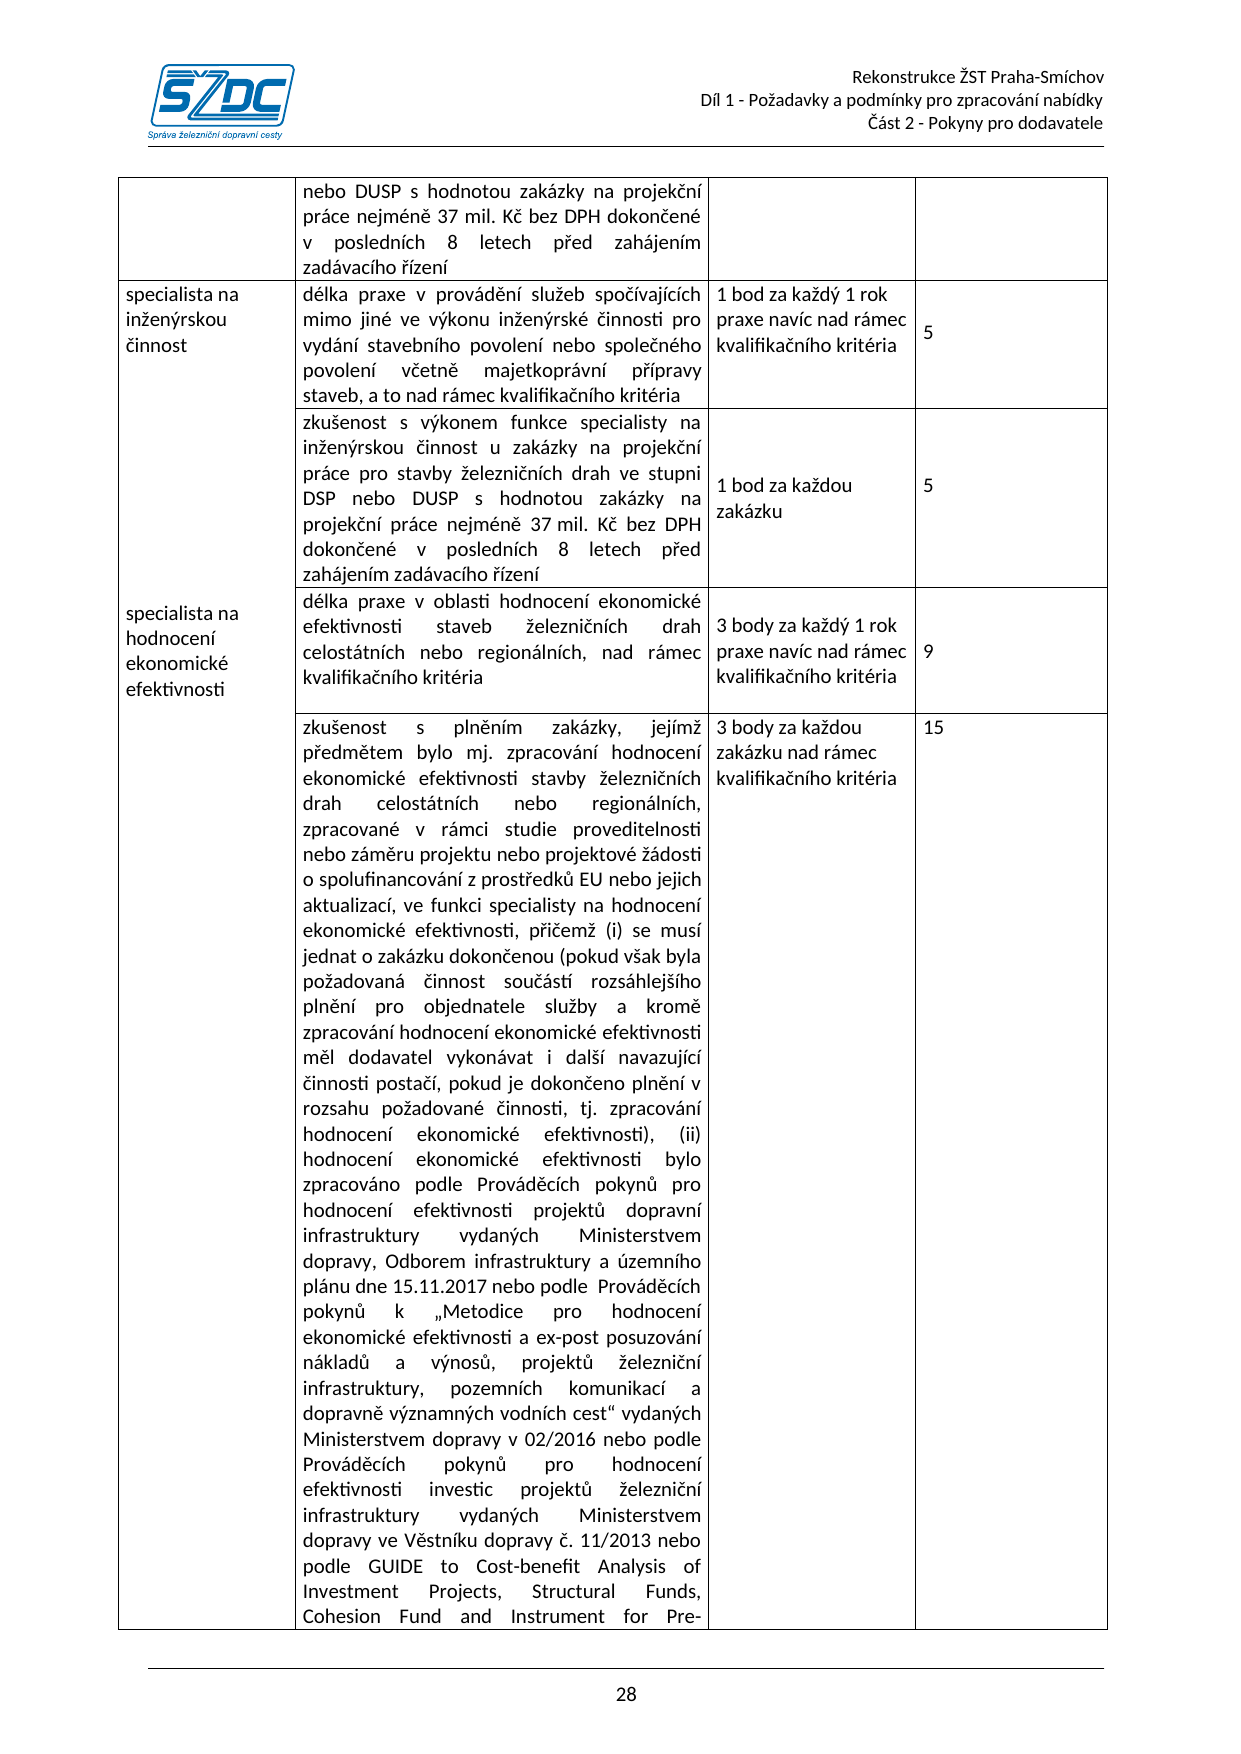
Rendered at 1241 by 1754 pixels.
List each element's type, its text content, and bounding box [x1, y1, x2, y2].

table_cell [296, 714, 708, 1629]
table_cell zkušenost s výkonem funkce specialisty na inženýrskou činnost u zakázky na projekční práce pro stavby železničních drah ve stupni DSP nebo DUSP s hodnotou zakázky na projekční práce nejméně 37 mil. Kč bez DPH dokončené v posledních 8 letech před zahájením zadávacího řízení [296, 409, 708, 587]
table_cell 1 bod za každý 1 rok praxe navíc nad rámec kvalifikačního kritéria [709, 281, 915, 408]
table_cell 15 [916, 714, 1107, 1629]
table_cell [296, 178, 708, 280]
table_cell délka praxe v provádění služeb spočívajících mimo jiné ve výkonu inženýrské činnosti pro vydání stavebního povolení nebo společného povolení včetně majetkoprávní přípravy staveb, a to nad rámec kvalifikačního kritéria [296, 281, 708, 408]
table_cell délka praxe v oblasti hodnocení ekonomické efektivnosti staveb železničních drah celostátních nebo regionálních, nad rámec kvalifikačního kritéria [296, 588, 708, 713]
table_cell specialista na inženýrskou činnost [119, 281, 295, 587]
table_cell [119, 713, 295, 1629]
table_cell 5 [916, 409, 1107, 587]
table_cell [709, 714, 915, 1629]
table_cell 5 [916, 178, 1107, 280]
table_cell specialista na hodnocení ekonomické efektivnosti [119, 587, 295, 713]
table_cell 5 [916, 281, 1107, 408]
table_cell 9 [916, 588, 1107, 713]
table_cell 1 bod za každou zakázku [709, 409, 915, 587]
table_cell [709, 178, 915, 280]
table_cell 3 body za každý 1 rok praxe navíc nad rámec kvalifikačního kritéria [709, 588, 915, 713]
